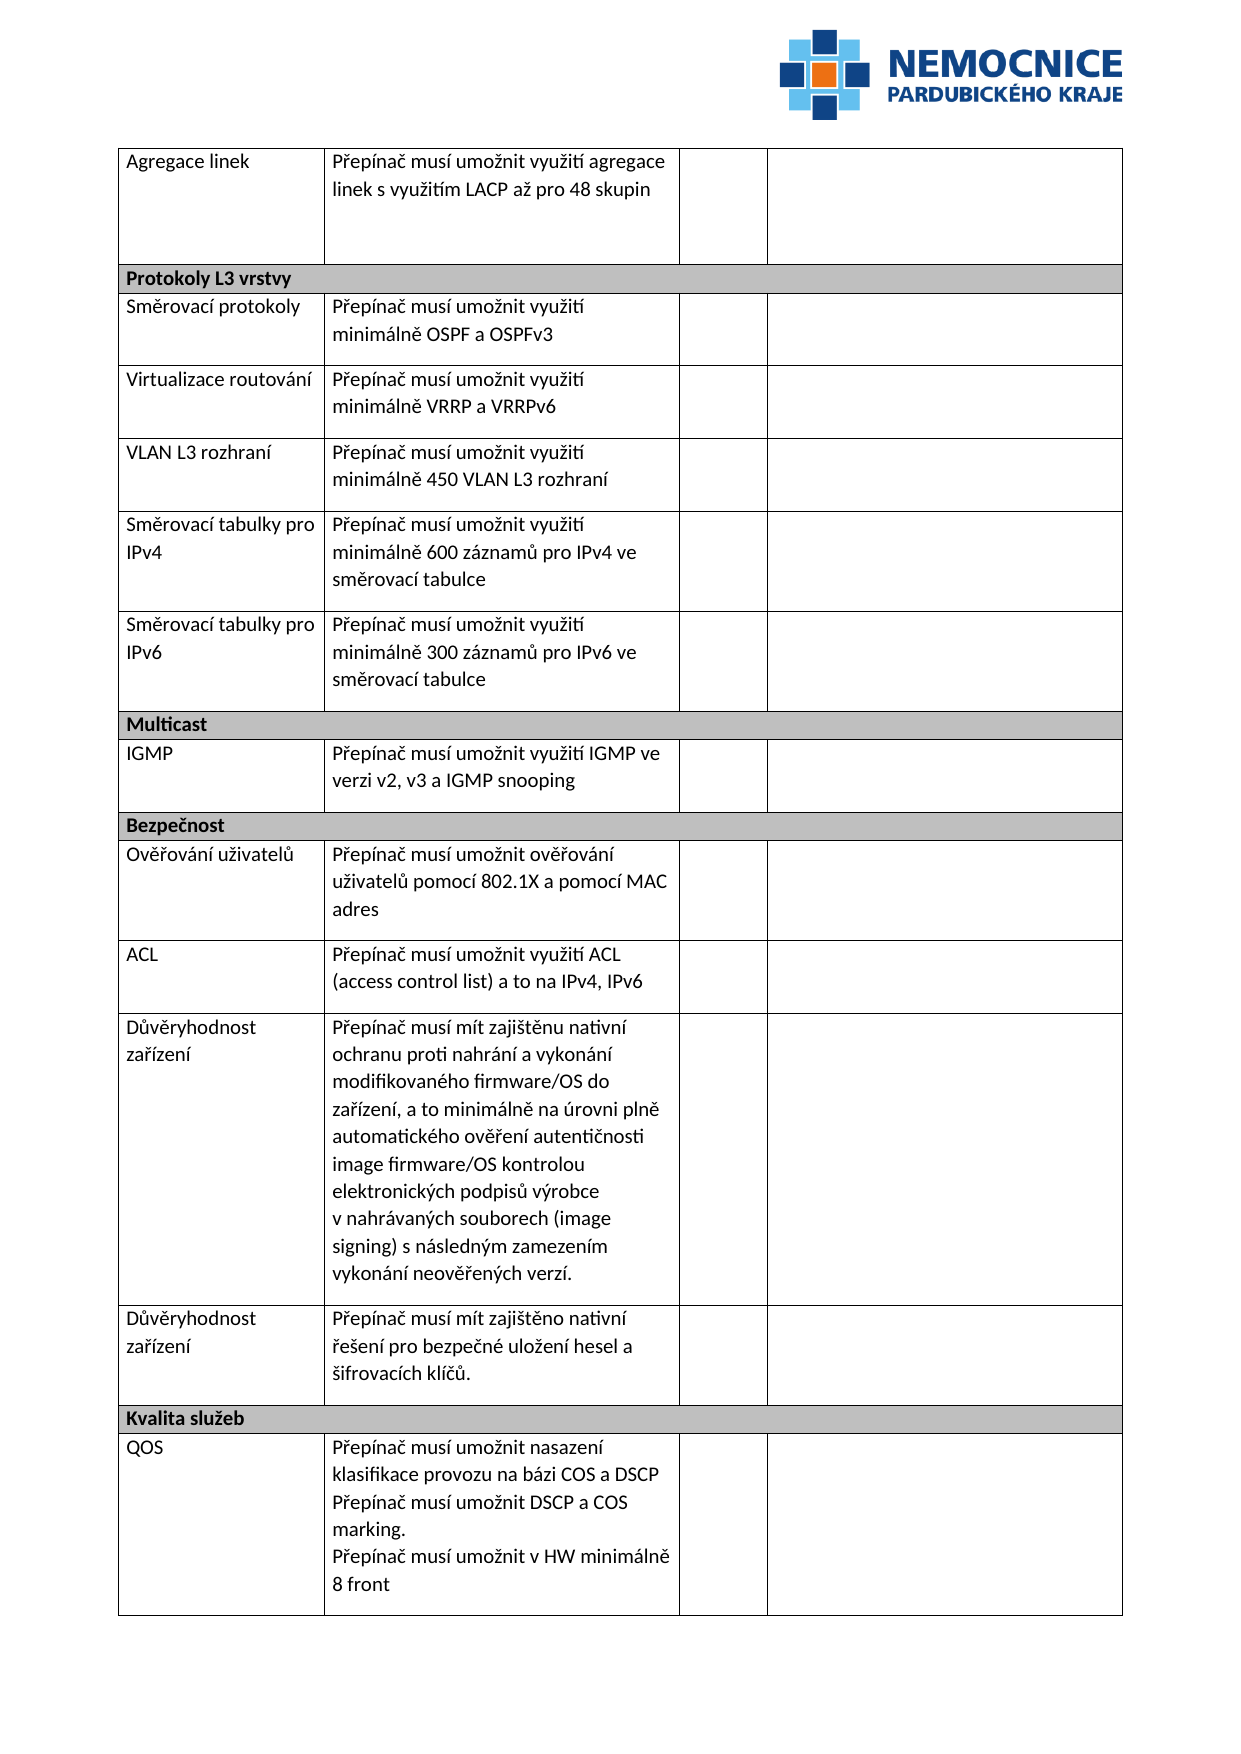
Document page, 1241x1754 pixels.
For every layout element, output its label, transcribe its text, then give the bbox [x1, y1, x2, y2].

table_cell [768, 740, 1122, 812]
table_cell Přepínač musí umožnit ověřování uživatelů pomocí 802.1X a pomocí MAC adres [325, 841, 679, 940]
table_cell [768, 1306, 1122, 1404]
table_cell Přepínač musí mít zajištěno nativní řešení pro bezpečné uložení hesel a šifrovacích klíčů. [325, 1306, 679, 1404]
table_cell [680, 941, 767, 1013]
table_cell [680, 1434, 767, 1615]
table_cell VLAN L3 rozhraní [119, 439, 324, 511]
table_cell [680, 149, 767, 264]
table_cell Přepínač musí umožnit využití minimálně VRRP a VRRPv6 [325, 366, 679, 438]
table_cell Agregace linek [119, 149, 324, 264]
table_cell Bezpečnost [119, 813, 1122, 840]
table_cell Přepínač musí umožnit využití IGMP ve verzi v2, v3 a IGMP snooping [325, 740, 679, 812]
table_cell [768, 439, 1122, 511]
table_cell Směrovací tabulky pro IPv4 [119, 512, 324, 611]
table_cell Ověřování uživatelů [119, 841, 324, 940]
table_cell [680, 294, 767, 365]
table_cell QOS [119, 1434, 324, 1615]
table_cell [768, 1434, 1122, 1615]
table_cell [680, 740, 767, 812]
table_cell [768, 149, 1122, 264]
table_cell [768, 841, 1122, 940]
table_cell Přepínač musí umožnit využití minimálně 450 VLAN L3 rozhraní [325, 439, 679, 511]
table_cell IGMP [119, 740, 324, 812]
table_cell [680, 1306, 767, 1404]
table_cell [768, 1014, 1122, 1304]
table_cell Směrovací protokoly [119, 294, 324, 365]
table_cell Důvěryhodnost zařízení [119, 1306, 324, 1404]
table_cell [768, 294, 1122, 365]
table_cell [768, 366, 1122, 438]
table_cell [768, 941, 1122, 1013]
table_cell Přepínač musí umožnit využití agregace linek s využitím LACP až pro 48 skupin [325, 149, 679, 264]
table_cell [680, 841, 767, 940]
table_cell Směrovací tabulky pro IPv6 [119, 612, 324, 711]
table_cell ACL [119, 941, 324, 1013]
table_cell Přepínač musí umožnit nasazení klasifikace provozu na bázi COS a DSCP Přepínač musí umožnit DSCP a COS marking. Přepínač musí umožnit v HW minimálně 8 front [325, 1434, 679, 1615]
table_cell Protokoly L3 vrstvy [119, 265, 1122, 293]
table_cell [680, 1014, 767, 1304]
table_cell [680, 612, 767, 711]
table_cell [768, 512, 1122, 611]
table_cell Přepínač musí mít zajištěnu nativní ochranu proti nahrání a vykonání modifikovaného firmware/OS do zařízení, a to minimálně na úrovni plně automatického ověření autentičnosti image firmware/OS kontrolou elektronických podpisů výrobce v nahrávaných souborech (image signing) s následným zamezením vykonání neověřených verzí. [325, 1014, 679, 1304]
table_cell [680, 439, 767, 511]
table_cell Přepínač musí umožnit využití minimálně 300 záznamů pro IPv6 ve směrovací tabulce [325, 612, 679, 711]
table_cell Kvalita služeb [119, 1406, 1122, 1433]
table_cell [680, 366, 767, 438]
table_cell Multicast [119, 712, 1122, 739]
table_cell [680, 512, 767, 611]
picture [778, 28, 1123, 121]
table_cell Přepínač musí umožnit využití minimálně 600 záznamů pro IPv4 ve směrovací tabulce [325, 512, 679, 611]
table_cell [768, 612, 1122, 711]
table_cell Virtualizace routování [119, 366, 324, 438]
table_cell Přepínač musí umožnit využití minimálně OSPF a OSPFv3 [325, 294, 679, 365]
table_cell Přepínač musí umožnit využití ACL (access control list) a to na IPv4, IPv6 [325, 941, 679, 1013]
table_cell Důvěryhodnost zařízení [119, 1014, 324, 1304]
